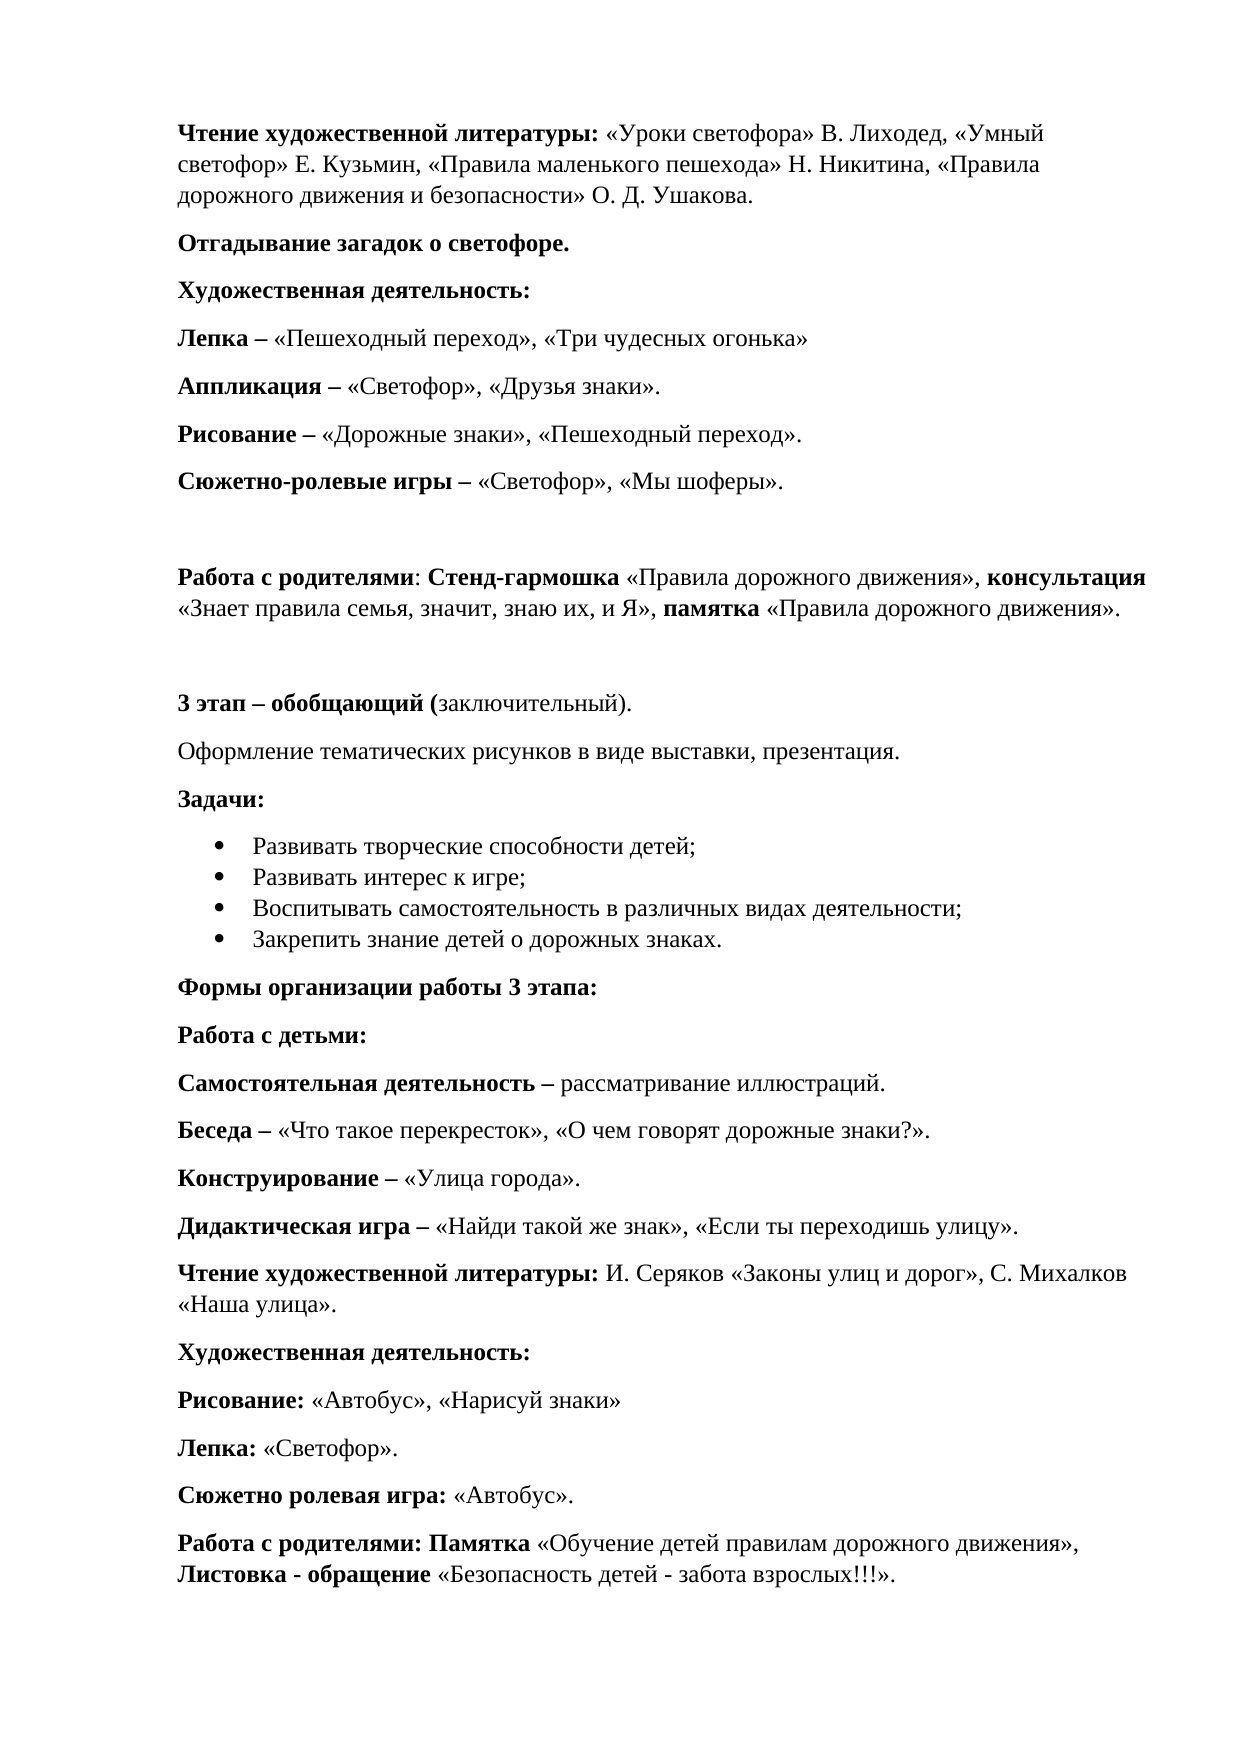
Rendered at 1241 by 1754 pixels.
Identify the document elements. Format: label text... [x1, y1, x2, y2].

text Аппликация – «Светофор», «Друзья знаки». [177, 371, 1152, 400]
text 3 этап – обобщающий (заключительный). [177, 688, 1152, 717]
text Работа с детьми: [177, 1020, 1152, 1049]
text Художественная деятельность: [177, 276, 1152, 304]
list Развивать творческие способности детей; [215, 831, 1152, 860]
list Закрепить знание детей о дорожных знаках. [215, 924, 1152, 953]
list Воспитывать самостоятельность в различных видах деятельности; [215, 893, 1152, 922]
text Работа с родителями: Стенд-гармошка «Правила дорожного движения», консультация «Знает правила семья, значит, знаю их, и Я», памятка «Правила дорожного движения». [177, 562, 1152, 622]
text Отгадывание загадок о светофоре. [177, 228, 1152, 257]
text Рисование: «Автобус», «Нарисуй знаки» [177, 1385, 1152, 1414]
text Оформление тематических рисунков в виде выставки, презентация. [177, 736, 1152, 765]
text Лепка: «Светофор». [177, 1433, 1152, 1461]
text Беседа – «Что такое перекресток», «О чем говорят дорожные знаки?». [177, 1115, 1152, 1144]
text Сюжетно-ролевые игры – «Светофор», «Мы шоферы». [177, 466, 1152, 495]
list Развивать интерес к игре; [215, 862, 1152, 891]
text Формы организации работы 3 этапа: [177, 972, 1152, 1001]
text Чтение художественной литературы: И. Серяков «Законы улиц и дорог», С. Михалков «Наша улица». [177, 1258, 1152, 1318]
text Сюжетно ролевая игра: «Автобус». [177, 1480, 1152, 1509]
text Конструирование – «Улица города». [177, 1163, 1152, 1192]
text Работа с родителями: Памятка «Обучение детей правилам дорожного движения», Листовка - обращение «Безопасность детей - забота взрослых!!!». [177, 1528, 1152, 1588]
text Задачи: [177, 784, 1152, 812]
text Рисование – «Дорожные знаки», «Пешеходный переход». [177, 419, 1152, 447]
text Дидактическая игра – «Найди такой же знак», «Если ты переходишь улицу». [177, 1211, 1152, 1239]
text Художественная деятельность: [177, 1337, 1152, 1366]
text Самостоятельная деятельность – рассматривание иллюстраций. [177, 1068, 1152, 1096]
text Чтение художественной литературы: «Уроки светофора» В. Лиходед, «Умный светофор» Е. Кузьмин, «Правила маленького пешехода» Н. Никитина, «Правила дорожного движения и безопасности» О. Д. Ушакова. [177, 118, 1152, 209]
text Лепка – «Пешеходный переход», «Три чудесных огонька» [177, 323, 1152, 352]
